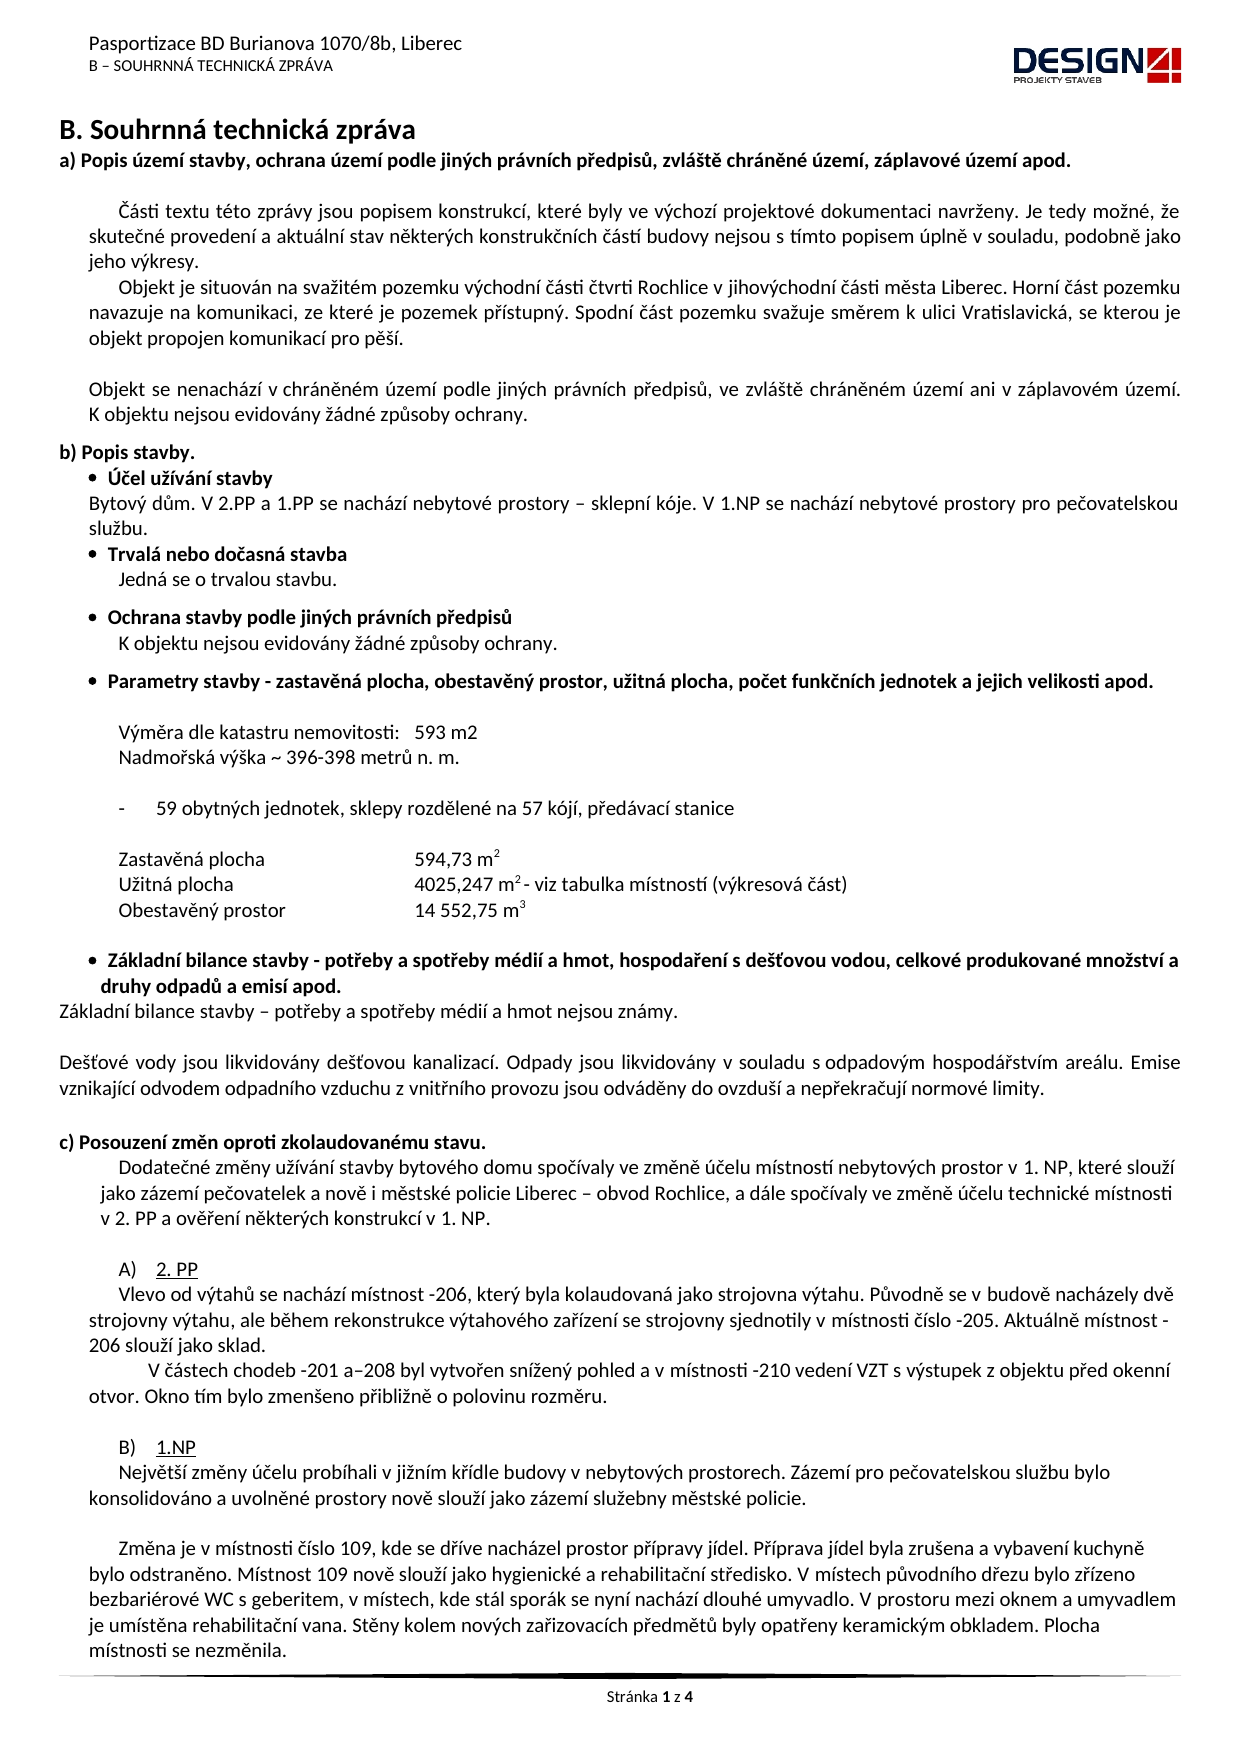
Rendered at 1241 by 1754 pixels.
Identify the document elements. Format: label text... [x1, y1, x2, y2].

text Změna je v místnosti číslo 109, kde se dříve nacházel prostor přípravy jídel. Příprava jídel byla zrušena a vybavení kuchyně bylo odstraněno. Místnost 109 nově slouží jako hygienické a rehabilitační středisko. V místech původního dřezu bylo zřízeno bezbariérové WC s geberitem, v místech, kde stál sporák se nyní nachází dlouhé umyvadlo. V prostoru mezi oknem a umyvadlem je umístěna rehabilitační vana. Stěny kolem nových zařizovacích předmětů byly opatřeny keramickým obkladem. Plocha místnosti se nezměnila. [89, 1536, 1181, 1663]
text Části textu této zprávy jsou popisem konstrukcí, které byly ve výchozí projektové dokumentaci navrženy. Je tedy možné, že skutečné provedení a aktuální stav některých konstrukčních částí budovy nejsou s tímto popisem úplně v souladu, podobně jako jeho výkresy. [89, 198, 1181, 274]
text V částech chodeb -201 a–208 byl vytvořen snížený pohled a v místnosti -210 vedení VZT s výstupek z objektu před okenní otvor. Okno tím bylo zmenšeno přibližně o polovinu rozměru. [89, 1358, 1181, 1408]
text Dešťové vody jsou likvidovány dešťovou kanalizací. Odpady jsou likvidovány v souladu s odpadovým hospodářstvím areálu. Emise vznikající odvodem odpadního vzduchu z vnitřního provozu jsou odváděny do ovzduší a nepřekračují normové limity. [59, 1024, 1181, 1100]
text Užitná plocha 4025,247 m2 - viz tabulka místností (výkresová část) [89, 871, 1181, 897]
list 1.NP [118, 1434, 1181, 1459]
subtitle Dodatečné změny užívání stavby bytového domu spočívaly ve změně účelu místností nebytových prostor v 1. NP, které slouží jako zázemí pečovatelek a nově i městské policie Liberec – obvod Rochlice, a dále spočívaly ve změně účelu technické místnosti v 2. PP a ověření některých konstrukcí v 1. NP. [100, 1154, 1181, 1231]
subtitle Parametry stavby - zastavěná plocha, obestavěný prostor, užitná plocha, počet funkčních jednotek a jejich velikosti apod. [89, 668, 1181, 693]
text Základní bilance stavby – potřeby a spotřeby médií a hmot nejsou známy. [59, 998, 1181, 1024]
subtitle Souhrnná technická zpráva [59, 111, 1181, 147]
list Posouzení změn oproti zkolaudovanému stavu. [59, 1129, 1181, 1154]
text Výměra dle katastru nemovitosti: 593 m2 [89, 719, 1181, 744]
list 2. PP [118, 1256, 1181, 1281]
text Obestavěný prostor 14 552,75 m3 [89, 897, 1181, 922]
text Největší změny účelu probíhali v jižním křídle budovy v nebytových prostorech. Zázemí pro pečovatelskou službu bylo konsolidováno a uvolněné prostory nově slouží jako zázemí služebny městské policie. [89, 1459, 1181, 1510]
subtitle Trvalá nebo dočasná stavba [89, 541, 1181, 566]
subtitle Popis stavby. [59, 439, 1181, 465]
text Vlevo od výtahů se nachází místnost -206, který byla kolaudovaná jako strojovna výtahu. Původně se v budově nacházely dvě strojovny výtahu, ale během rekonstrukce výtahového zařízení se strojovny sjednotily v místnosti číslo -205. Aktuálně místnost -206 slouží jako sklad. [89, 1281, 1181, 1358]
subtitle Účel užívání stavby [89, 465, 1181, 490]
text K objektu nejsou evidovány žádné způsoby ochrany. [89, 630, 1181, 655]
text Jedná se o trvalou stavbu. [89, 566, 1181, 592]
text Nadmořská výška ~ 396-398 metrů n. m. [89, 744, 1181, 770]
list 59 obytných jednotek, sklepy rozdělené na 57 kójí, předávací stanice [118, 795, 1181, 821]
text Zastavěná plocha 594,73 m2 [89, 846, 1181, 871]
picture [1012, 46, 1182, 83]
subtitle Základní bilance stavby - potřeby a spotřeby médií a hmot, hospodaření s dešťovou vodou, celkové produkované množství a druhy odpadů a emisí apod. [89, 948, 1181, 998]
text Bytový dům. V 2.PP a 1.PP se nachází nebytové prostory – sklepní kóje. V 1.NP se nachází nebytové prostory pro pečovatelskou službu. [89, 490, 1181, 541]
subtitle Ochrana stavby podle jiných právních předpisů [89, 604, 1181, 630]
text Objekt je situován na svažitém pozemku východní části čtvrti Rochlice v jihovýchodní části města Liberec. Horní část pozemku navazuje na komunikaci, ze které je pozemek přístupný. Spodní část pozemku svažuje směrem k ulici Vratislavická, se kterou je objekt propojen komunikací pro pěší. [89, 274, 1181, 350]
subtitle Popis území stavby, ochrana území podle jiných právních předpisů, zvláště chráněné území, záplavové území apod. [59, 147, 1181, 172]
text Objekt se nenachází v chráněném území podle jiných právních předpisů, ve zvláště chráněném území ani v záplavovém území. K objektu nejsou evidovány žádné způsoby ochrany. [89, 376, 1181, 427]
